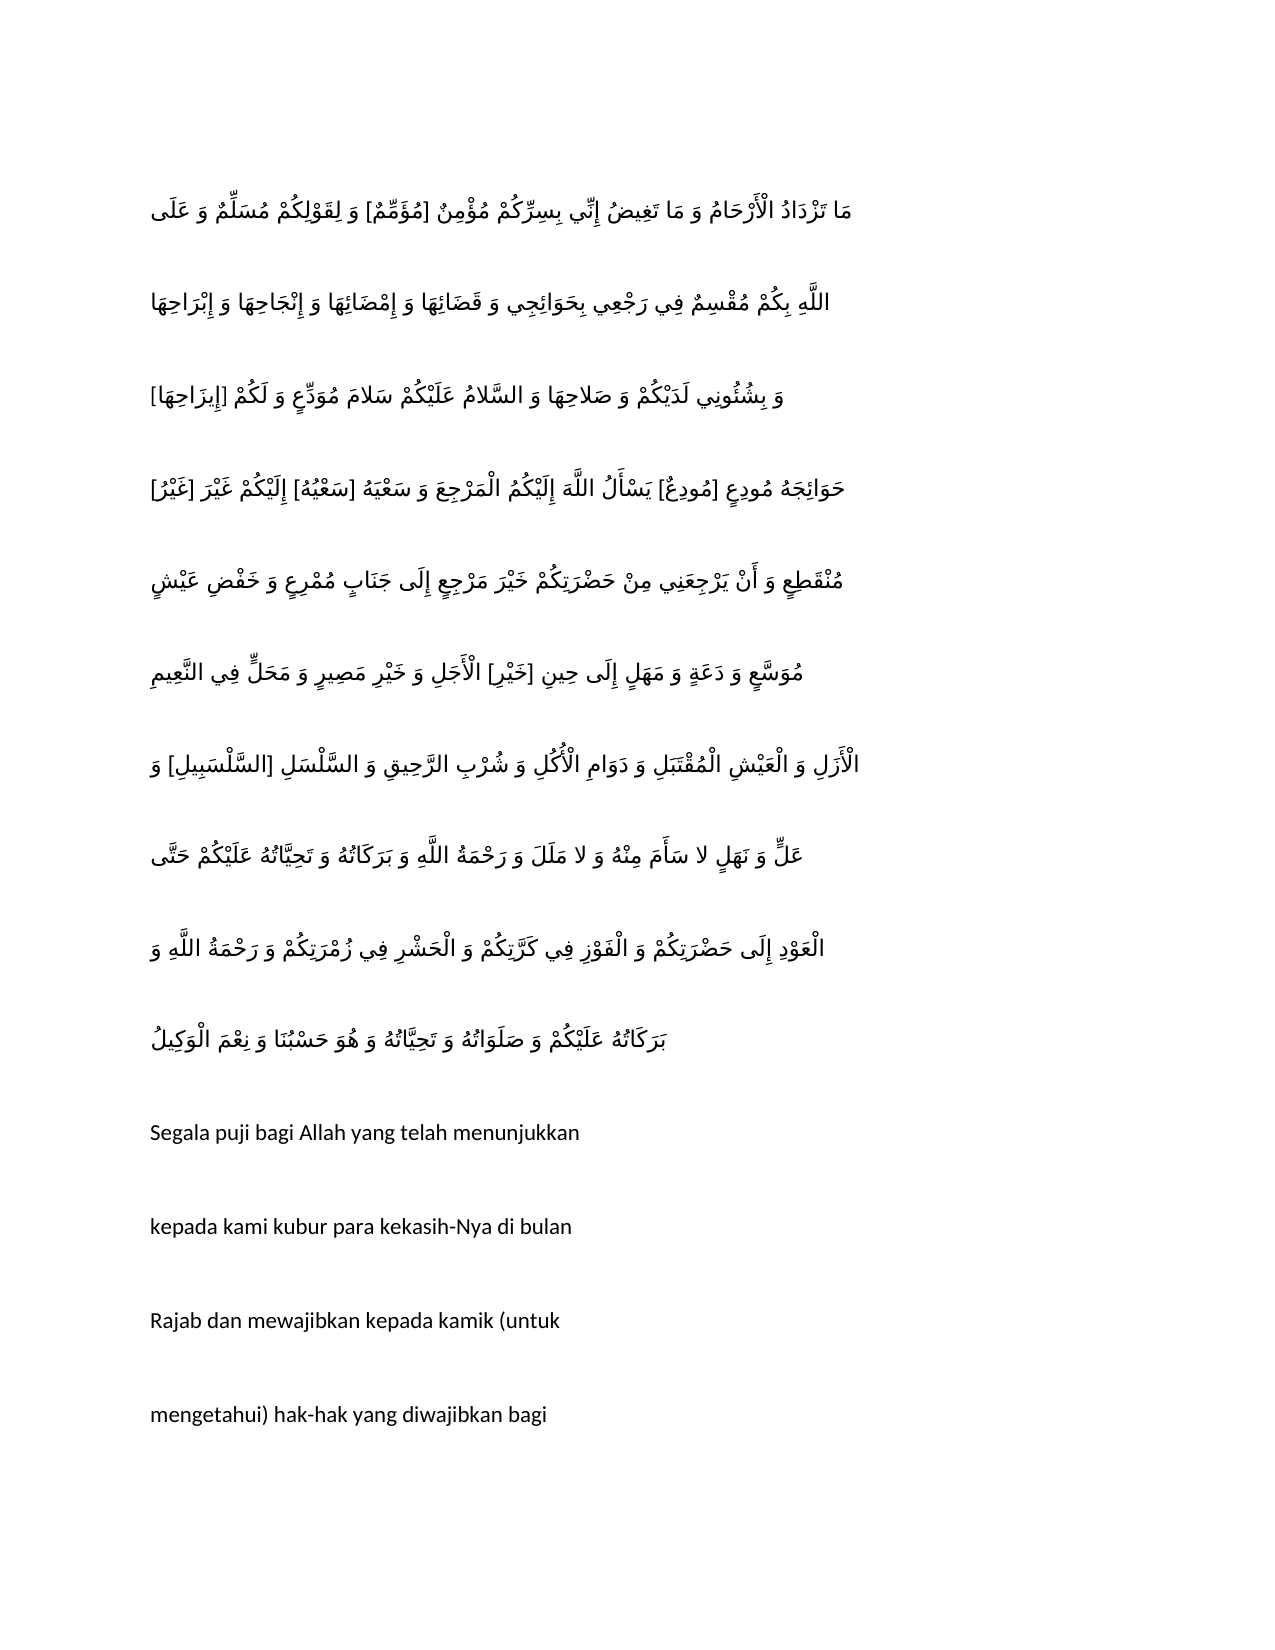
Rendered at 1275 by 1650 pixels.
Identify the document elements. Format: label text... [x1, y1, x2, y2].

text عَلٍّ وَ نَهَلٍ لا سَأَمَ مِنْهُ وَ لا مَلَلَ وَ رَحْمَةُ اللَّهِ وَ بَرَكَاتُهُ وَ تَحِيَّاتُهُ عَلَيْكُمْ حَتَّى [150, 842, 1125, 869]
text الْعَوْدِ إِلَى حَضْرَتِكُمْ وَ الْفَوْزِ فِي كَرَّتِكُمْ وَ الْحَشْرِ فِي زُمْرَتِكُمْ وَ رَحْمَةُ اللَّهِ وَ [150, 934, 1125, 961]
text Segala puji bagi Allah yang telah menunjukkan [150, 1118, 1125, 1146]
text kepada kami kubur para kekasih-Nya di bulan [150, 1212, 1125, 1240]
text mengetahui) hak-hak yang diwajibkan bagi [150, 1400, 1125, 1428]
text مُنْقَطِعٍ وَ أَنْ يَرْجِعَنِي مِنْ حَضْرَتِكُمْ خَيْرَ مَرْجِعٍ إِلَى جَنَابٍ مُمْرِعٍ وَ خَفْضِ عَيْشٍ [150, 567, 1125, 593]
text مَا تَزْدَادُ الْأَرْحَامُ وَ مَا تَغِيضُ إِنِّي بِسِرِّكُمْ مُؤْمِنٌ [مُؤَمِّمٌ‏] وَ لِقَوْلِكُمْ مُسَلِّمٌ وَ عَلَى [150, 197, 1125, 223]
text [إِيزَاحِهَا] وَ بِشُئُونِي لَدَيْكُمْ وَ صَلاحِهَا وَ السَّلامُ عَلَيْكُمْ سَلامَ مُوَدِّعٍ وَ لَكُمْ [150, 381, 1125, 409]
text الْأَزَلِ وَ الْعَيْشِ الْمُقْتَبَلِ وَ دَوَامِ الْأُكُلِ وَ شُرْبِ الرَّحِيقِ وَ السَّلْسَلِ [السَّلْسَبِيلِ‏] وَ [150, 751, 1125, 777]
text حَوَائِجَهُ مُودِعٍ [مُودِعٌ‏] يَسْأَلُ اللَّهَ إِلَيْكُمُ الْمَرْجِعَ وَ سَعْيَهُ [سَعْيُهُ‏] إِلَيْكُمْ غَيْرَ [غَيْرُ] [150, 474, 1125, 501]
text مُوَسَّعٍ وَ دَعَةٍ وَ مَهَلٍ إِلَى حِينِ [خَيْرِ] الْأَجَلِ وَ خَيْرِ مَصِيرٍ وَ مَحَلٍّ فِي النَّعِيمِ [150, 658, 1125, 685]
text اللَّهِ بِكُمْ مُقْسِمٌ فِي رَجْعِي بِحَوَائِجِي وَ قَضَائِهَا وَ إِمْضَائِهَا وَ إِنْجَاحِهَا وَ إِبْرَاحِهَا [150, 289, 1125, 315]
text بَرَكَاتُهُ عَلَيْكُمْ وَ صَلَوَاتُهُ وَ تَحِيَّاتُهُ وَ هُوَ حَسْبُنَا وَ نِعْمَ الْوَكِيلُ [150, 1026, 1125, 1053]
text Rajab dan mewajibkan kepada kamik (untuk [150, 1306, 1125, 1334]
